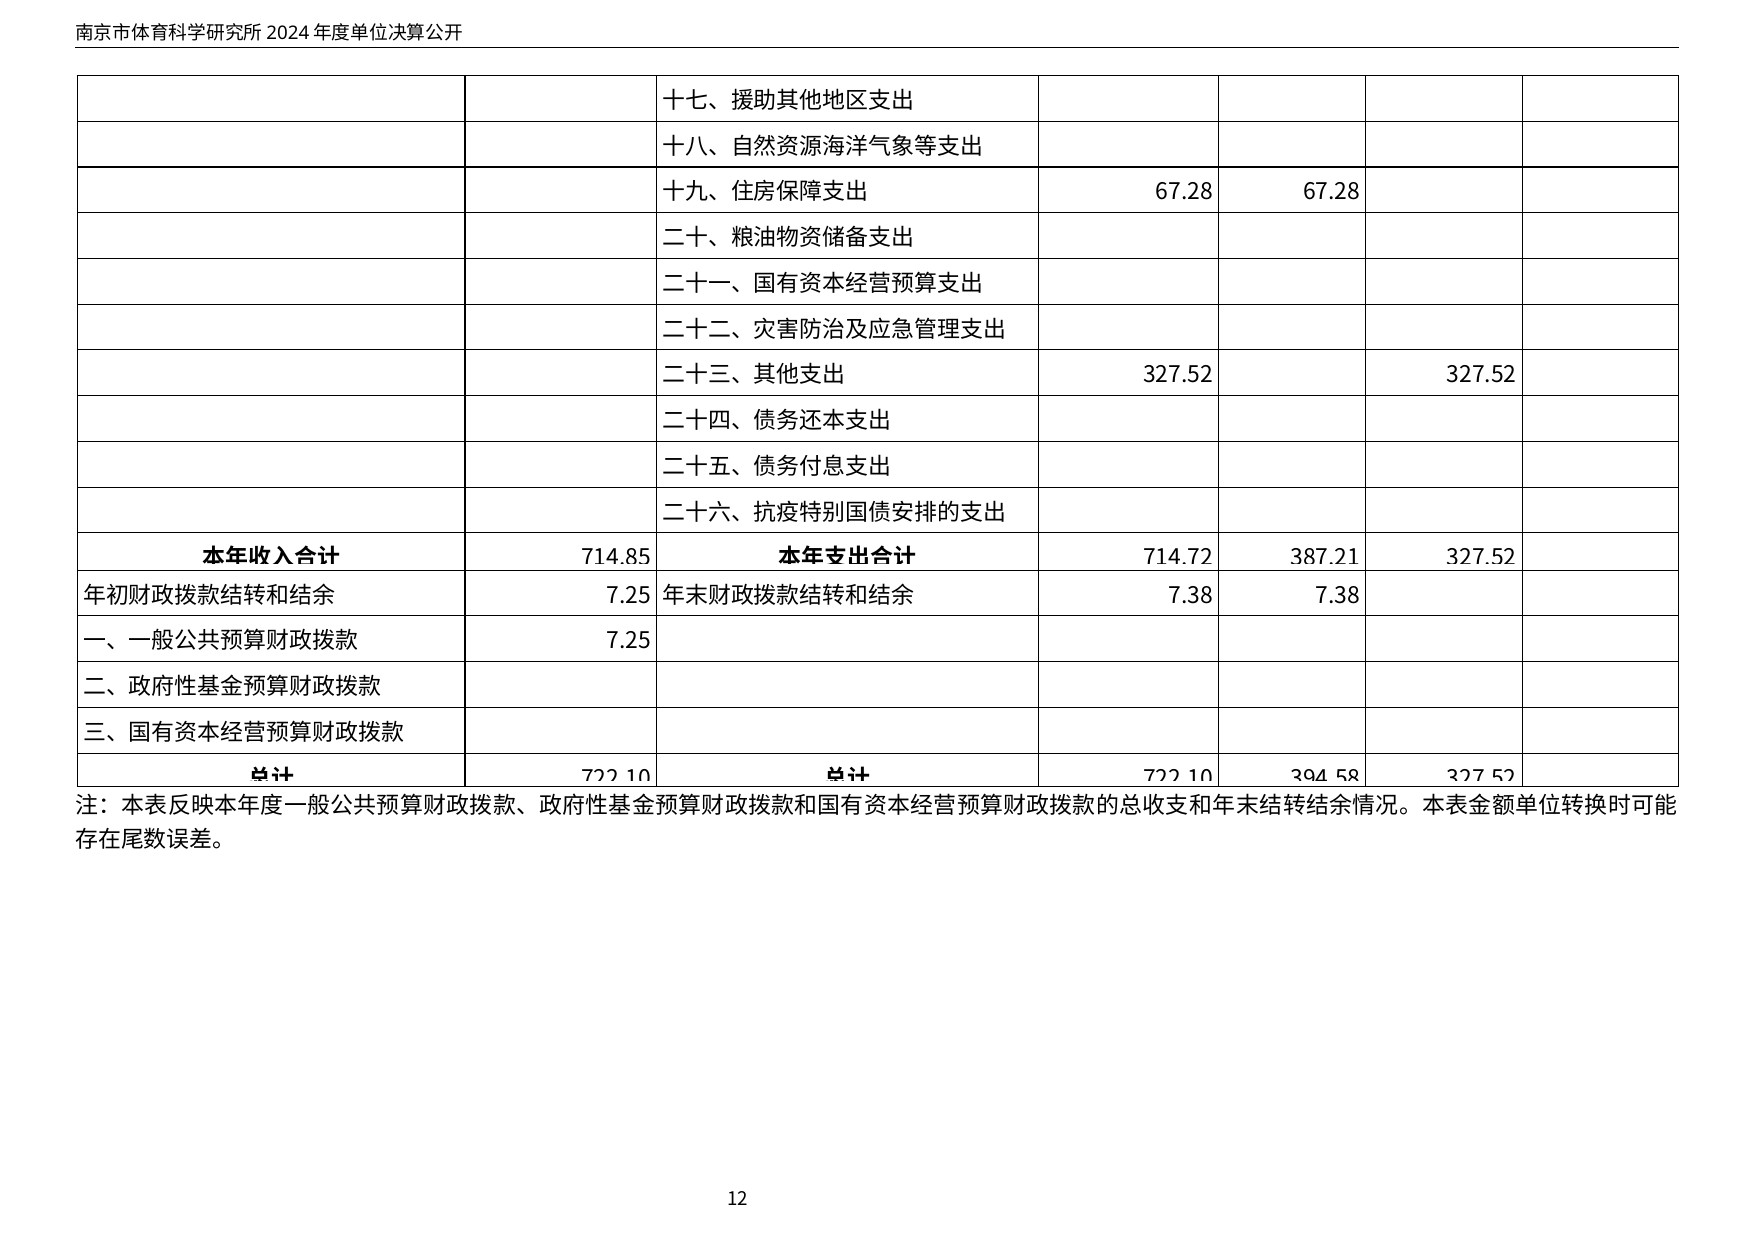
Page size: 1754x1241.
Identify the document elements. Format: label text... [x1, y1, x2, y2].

table_cell [1523, 442, 1678, 487]
table_cell [1219, 442, 1365, 487]
table_cell [1366, 571, 1522, 615]
table_cell 327.52 [1366, 533, 1522, 570]
table_cell [1039, 259, 1218, 304]
table_cell [1366, 708, 1522, 753]
table_cell [466, 442, 656, 487]
table_cell 714.85 [466, 533, 656, 570]
table_cell [1219, 488, 1365, 532]
table_cell [1523, 616, 1678, 661]
table_cell [78, 442, 464, 487]
table_cell 十七、援助其他地区支出 [657, 76, 1038, 121]
table_cell [1366, 396, 1522, 441]
table_cell [1039, 442, 1218, 487]
table_cell 二十五、债务付息支出 [657, 442, 1038, 487]
table_cell 387.21 [1219, 533, 1365, 570]
table_cell 7.25 [466, 616, 656, 661]
table_cell [1219, 305, 1365, 349]
table_cell [1523, 533, 1678, 570]
table_cell [466, 76, 656, 121]
table_cell 67.28 [1039, 168, 1218, 212]
table_cell [1039, 305, 1218, 349]
table_cell [1219, 122, 1365, 166]
table_cell [466, 213, 656, 258]
table_cell [1366, 662, 1522, 707]
table_cell [1366, 168, 1522, 212]
text 注：本表反映本年度一般公共预算财政拨款、政府性基金预算财政拨款和国有资本经营预算财政拨款的总收支和年末结转结余情况。本表金额单位转换时可能存在尾数误差。 [75, 787, 1679, 854]
table_cell [466, 168, 656, 212]
table_cell [1523, 168, 1678, 212]
table_cell [78, 396, 464, 441]
table_cell [78, 122, 464, 166]
table_cell [1219, 662, 1365, 707]
table_cell [1039, 488, 1218, 532]
table_cell [1219, 76, 1365, 121]
table_cell [1523, 305, 1678, 349]
table_cell [1366, 616, 1522, 661]
table_cell [1523, 396, 1678, 441]
table_cell [1523, 488, 1678, 532]
table_cell [1366, 122, 1522, 166]
table_cell 年初财政拨款结转和结余 [78, 571, 464, 615]
table_cell [1039, 396, 1218, 441]
table_cell [1039, 213, 1218, 258]
table_cell [466, 305, 656, 349]
table_cell 二十三、其他支出 [657, 350, 1038, 395]
table_cell [1219, 259, 1365, 304]
table_cell 67.28 [1219, 168, 1365, 212]
table_cell [1523, 708, 1678, 753]
table_cell [78, 488, 464, 532]
table_cell 二十四、债务还本支出 [657, 396, 1038, 441]
table_cell 十八、自然资源海洋气象等支出 [657, 122, 1038, 166]
table_cell 二十一、国有资本经营预算支出 [657, 259, 1038, 304]
table_cell [466, 396, 656, 441]
table_cell 327.52 [1366, 754, 1522, 786]
table_cell 二十二、灾害防治及应急管理支出 [657, 305, 1038, 349]
table_cell [1366, 488, 1522, 532]
table_cell [1523, 76, 1678, 121]
table_cell [1366, 76, 1522, 121]
table_cell [78, 213, 464, 258]
table_cell 总计 [78, 754, 464, 786]
table_cell [1366, 442, 1522, 487]
table_cell 7.38 [1039, 571, 1218, 615]
table_cell [466, 122, 656, 166]
table_cell [1039, 662, 1218, 707]
table_cell 本年收入合计 [78, 533, 464, 570]
table_cell [1366, 259, 1522, 304]
table_cell 714.72 [1039, 533, 1218, 570]
table_cell 三、国有资本经营预算财政拨款 [78, 708, 464, 753]
table_cell 7.38 [1219, 571, 1365, 615]
table_cell 二、政府性基金预算财政拨款 [78, 662, 464, 707]
table_cell [1039, 76, 1218, 121]
table_cell [1219, 350, 1365, 395]
table_cell [1219, 616, 1365, 661]
table_cell [1523, 259, 1678, 304]
table_cell 二十、粮油物资储备支出 [657, 213, 1038, 258]
table_cell 722.10 [466, 754, 656, 786]
table_cell [466, 488, 656, 532]
table_cell [466, 259, 656, 304]
table_cell [1523, 122, 1678, 166]
table_cell [78, 76, 464, 121]
table_cell 年末财政拨款结转和结余 [657, 571, 1038, 615]
table_cell 一、一般公共预算财政拨款 [78, 616, 464, 661]
table_cell [78, 259, 464, 304]
table_cell [1219, 708, 1365, 753]
table_cell [1523, 350, 1678, 395]
table_cell [1366, 305, 1522, 349]
table_cell [1523, 662, 1678, 707]
table_cell 十九、住房保障支出 [657, 168, 1038, 212]
table_cell [1039, 616, 1218, 661]
table_cell [78, 168, 464, 212]
table_cell [1523, 213, 1678, 258]
table_cell 总计 [657, 754, 1038, 786]
table_cell [78, 305, 464, 349]
table_cell [1523, 754, 1678, 786]
table_cell [657, 708, 1038, 753]
table_cell [466, 708, 656, 753]
table_cell [1219, 213, 1365, 258]
table_cell 本年支出合计 [657, 533, 1038, 570]
table_cell [1039, 708, 1218, 753]
table_cell [657, 662, 1038, 707]
table_cell 二十六、抗疫特别国债安排的支出 [657, 488, 1038, 532]
table_cell 7.25 [466, 571, 656, 615]
table_cell [1366, 213, 1522, 258]
table_cell 394.58 [1219, 754, 1365, 786]
table_cell [466, 350, 656, 395]
table_cell [466, 662, 656, 707]
table_cell [1523, 571, 1678, 615]
table_cell [1039, 122, 1218, 166]
table_cell 327.52 [1366, 350, 1522, 395]
table_cell [657, 616, 1038, 661]
table_cell 722.10 [1039, 754, 1218, 786]
table_cell [1219, 396, 1365, 441]
table_cell 327.52 [1039, 350, 1218, 395]
table_cell [78, 350, 464, 395]
